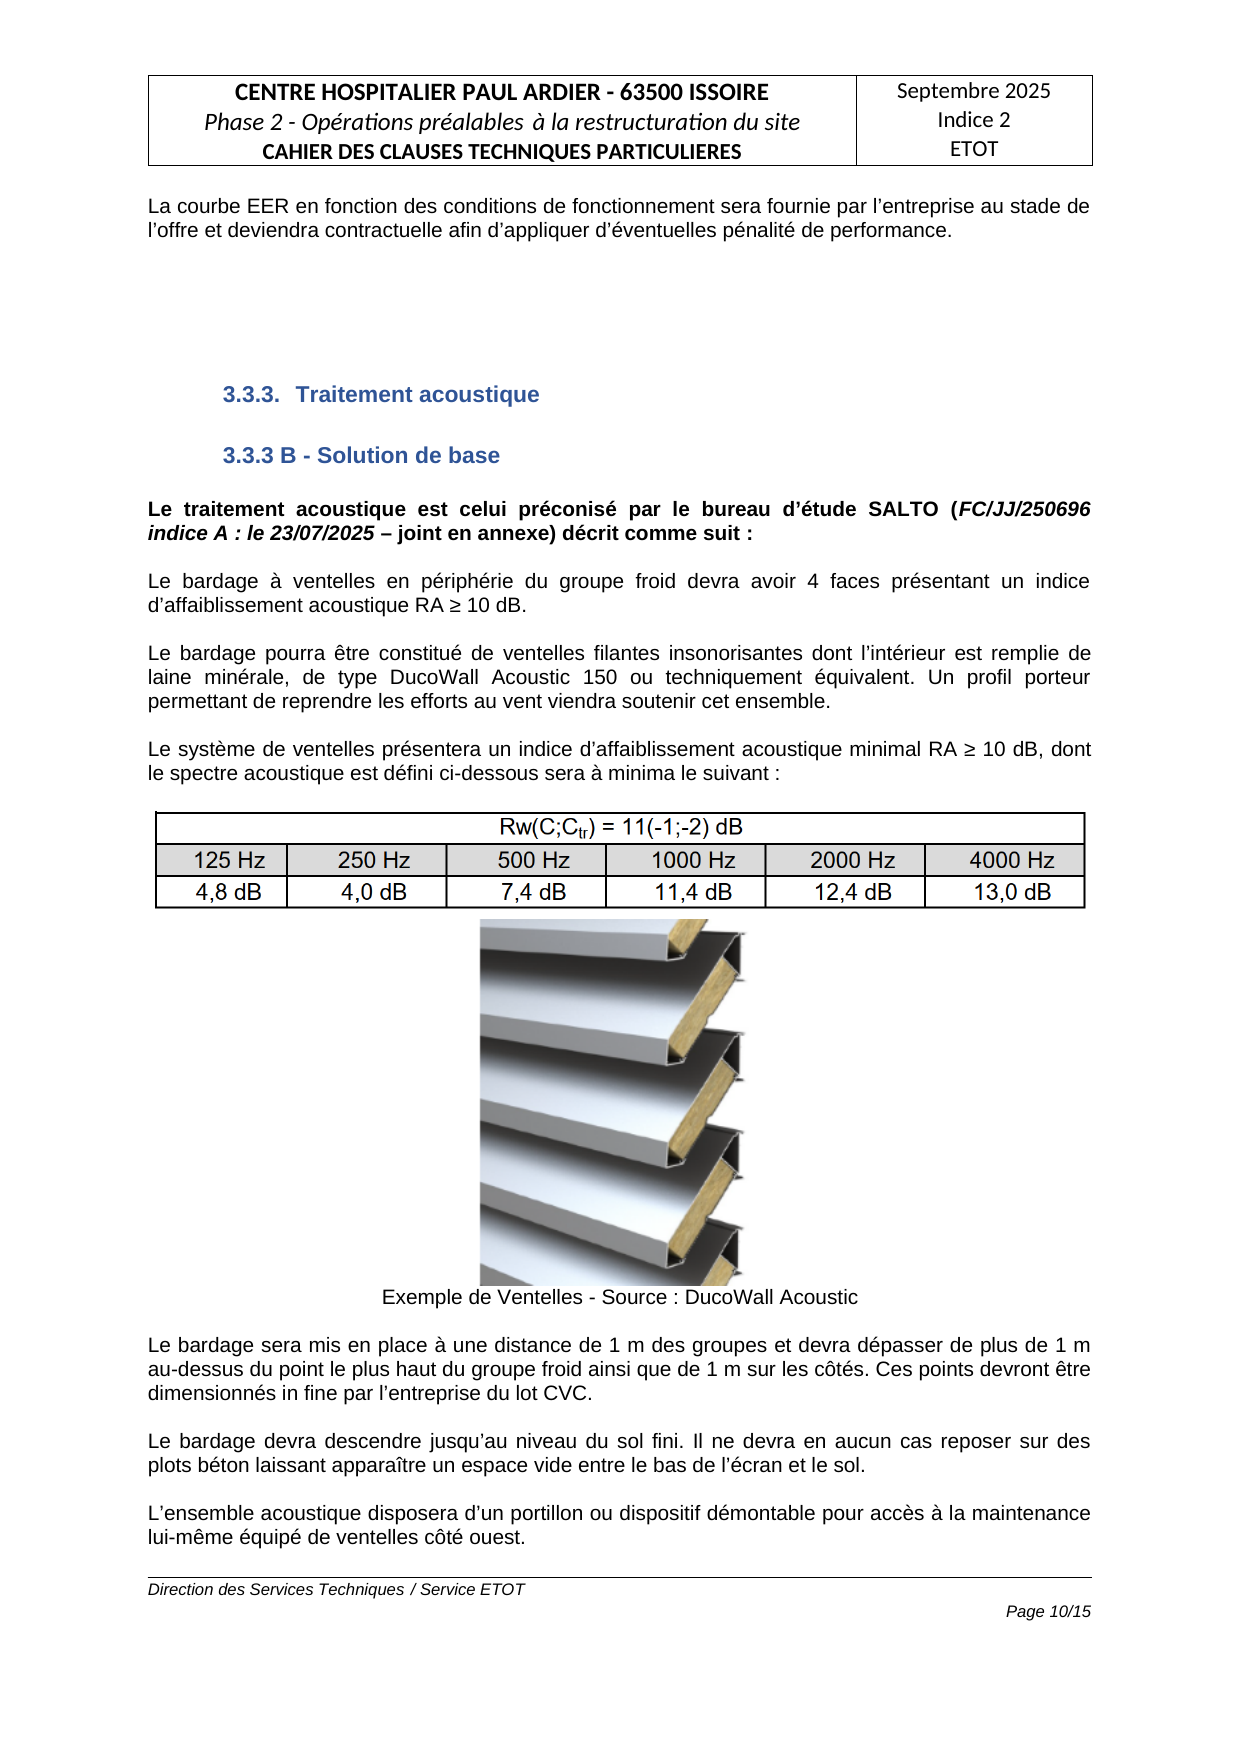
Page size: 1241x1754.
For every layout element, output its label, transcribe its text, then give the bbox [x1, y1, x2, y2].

text Le bardage à ventelles en périphérie du groupe froid devra avoir 4 faces présentant un indice d’affaiblissement acoustique RA ≥ 10 dB. [148, 569, 1092, 617]
text Le traitement acoustique est celui préconisé par le bureau d’étude SALTO (FC/JJ/250696 indice A : le 23/07/2025 – joint en annexe) décrit comme suit : [148, 497, 1092, 545]
text Le bardage devra descendre jusqu’au niveau du sol fini. Il ne devra en aucun cas reposer sur des plots béton laissant apparaître un espace vide entre le bas de l’écran et le sol. [148, 1429, 1092, 1477]
list 3.3.3 B - Solution de base [214, 422, 1101, 468]
picture [479, 919, 762, 1286]
text Le bardage sera mis en place à une distance de 1 m des groupes et devra dépasser de plus de 1 m au-dessus du point le plus haut du groupe froid ainsi que de 1 m sur les côtés. Ces points devront être dimensionnés in fine par l’entreprise du lot CVC. [148, 1333, 1092, 1405]
text L’ensemble acoustique disposera d’un portillon ou dispositif démontable pour accès à la maintenance lui-même équipé de ventelles côté ouest. [148, 1501, 1092, 1549]
text La courbe EER en fonction des conditions de fonctionnement sera fournie par l’entreprise au stade de l’offre et deviendra contractuelle afin d’appliquer d’éventuelles pénalité de performance. [148, 194, 1092, 242]
text Le bardage pourra être constitué de ventelles filantes insonorisantes dont l’intérieur est remplie de laine minérale, de type DucoWall Acoustic 150 ou techniquement équivalent. Un profil porteur permettant de reprendre les efforts au vent viendra soutenir cet ensemble. [148, 641, 1092, 712]
text Exemple de Ventelles - Source : DucoWall Acoustic [148, 1285, 1092, 1309]
text Le système de ventelles présentera un indice d’affaiblissement acoustique minimal RA ≥ 10 dB, dont le spectre acoustique est défini ci-dessous sera à minima le suivant : [148, 736, 1092, 784]
list Traitement acoustique [214, 363, 1101, 392]
